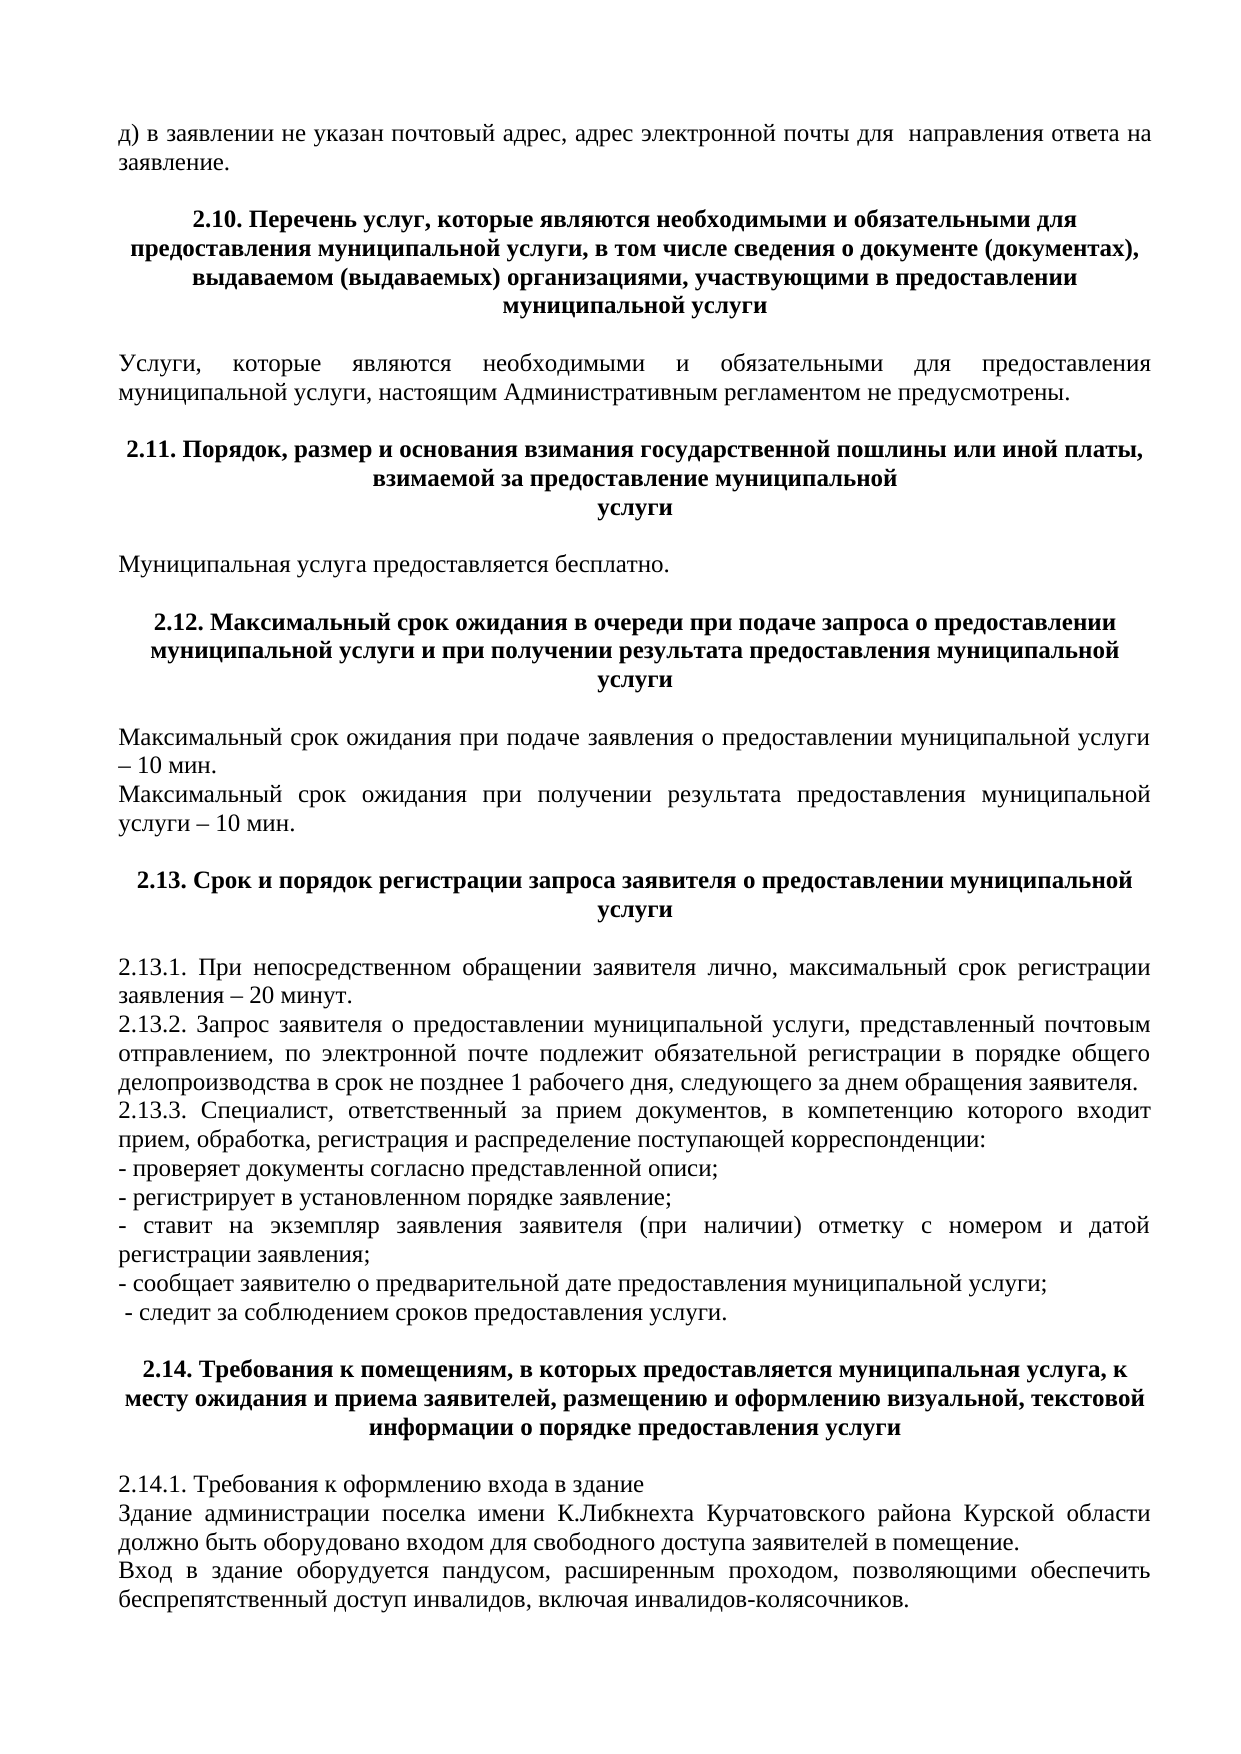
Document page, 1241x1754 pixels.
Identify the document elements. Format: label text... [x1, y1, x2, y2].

text - сообщает заявителю о предварительной дате предоставления муниципальной услуги; [118, 1268, 1152, 1297]
text Вход в здание оборудуется пандусом, расширенным проходом, позволяющими обеспечить беспрепятственный доступ инвалидов, включая инвалидов-колясочников. [118, 1556, 1152, 1613]
text 2.13.2. Запрос заявителя о предоставлении муниципальной услуги, представленный почтовым отправлением, по электронной почте подлежит обязательной регистрации в порядке общего делопроизводства в срок не позднее 1 рабочего дня, следующего за днем обращения заявителя. [118, 1009, 1152, 1096]
text д) в заявлении не указан почтовый адрес, адрес электронной почты для направления ответа на заявление. [118, 118, 1152, 176]
text 2.13. Срок и порядок регистрации запроса заявителя о предоставлении муниципальной услуги [118, 866, 1152, 923]
text - регистрирует в установленном порядке заявление; [118, 1182, 1152, 1211]
text 2.12. Максимальный срок ожидания в очереди при подаче запроса о предоставлении муниципальной услуги и при получении результата предоставления муниципальной услуги [118, 607, 1152, 693]
text 2.11. Порядок, размер и основания взимания государственной пошлины или иной платы, взимаемой за предоставление муниципальной [118, 434, 1152, 492]
text Здание администрации поселка имени К.Либкнехта Курчатовского района Курской области должно быть оборудовано входом для свободного доступа заявителей в помещение. [118, 1498, 1152, 1556]
text - следит за соблюдением сроков предоставления услуги. [118, 1297, 1152, 1326]
text - ставит на экземпляр заявления заявителя (при наличии) отметку с номером и датой регистрации заявления; [118, 1211, 1152, 1268]
text Максимальный срок ожидания при подаче заявления о предоставлении муниципальной услуги – 10 мин. [118, 722, 1152, 779]
text Муниципальная услуга предоставляется бесплатно. [118, 549, 1152, 578]
text 2.10. Перечень услуг, которые являются необходимыми и обязательными для предоставления муниципальной услуги, в том числе сведения о документе (документах), выдаваемом (выдаваемых) организациями, участвующими в предоставлении муниципальной услуги [118, 204, 1152, 319]
text Услуги, которые являются необходимыми и обязательными для предоставления муниципальной услуги, настоящим Административным регламентом не предусмотрены. [118, 348, 1152, 406]
text Максимальный срок ожидания при получении результата предоставления муниципальной услуги – 10 мин. [118, 779, 1152, 837]
text 2.13.3. Специалист, ответственный за прием документов, в компетенцию которого входит прием, обработка, регистрация и распределение поступающей корреспонденции: [118, 1096, 1152, 1153]
text 2.14. Требования к помещениям, в которых предоставляется муниципальная услуга, к месту ожидания и приема заявителей, размещению и оформлению визуальной, текстовой информации о порядке предоставления услуги [118, 1354, 1152, 1441]
text 2.14.1. Требования к оформлению входа в здание [118, 1469, 1152, 1498]
text услуги [118, 492, 1152, 521]
text - проверяет документы согласно представленной описи; [118, 1153, 1152, 1182]
text 2.13.1. При непосредственном обращении заявителя лично, максимальный срок регистрации заявления – 20 минут. [118, 952, 1152, 1009]
